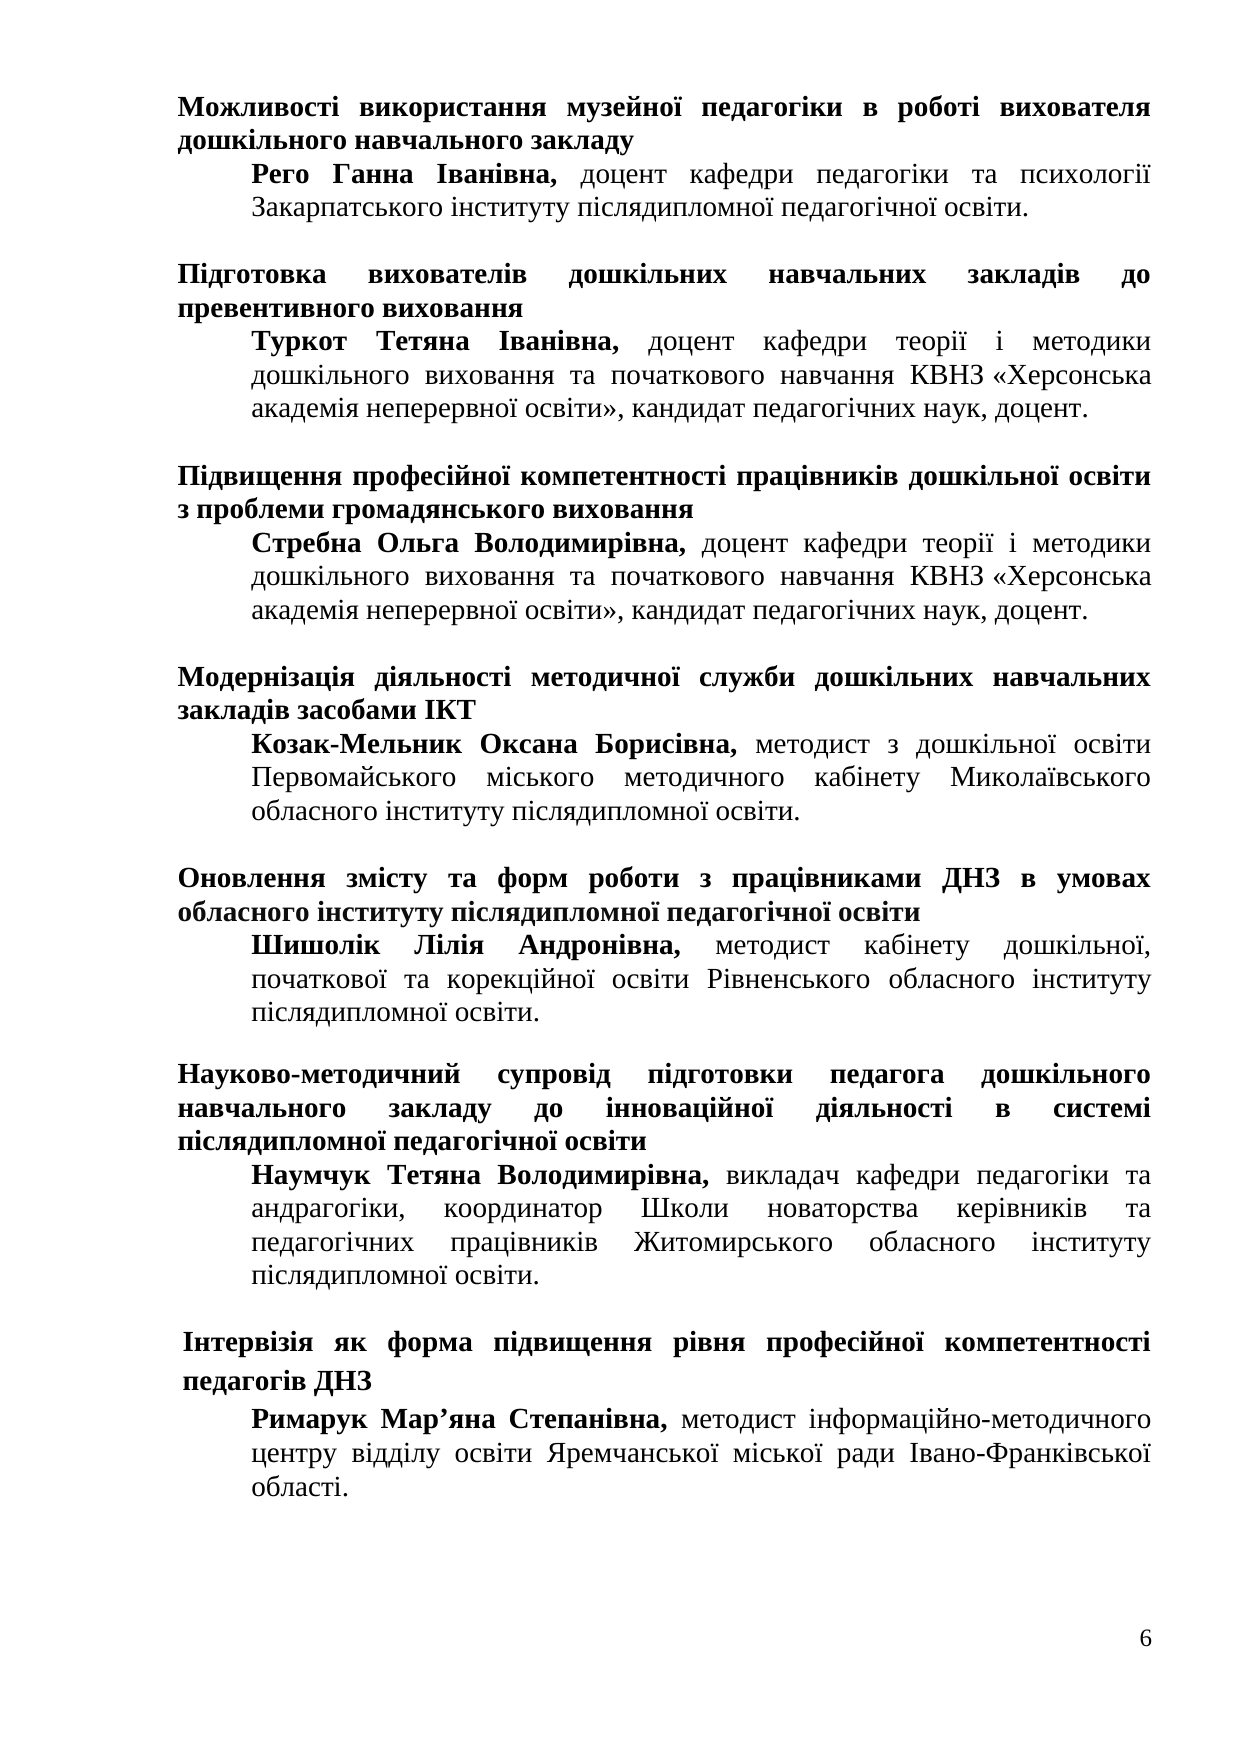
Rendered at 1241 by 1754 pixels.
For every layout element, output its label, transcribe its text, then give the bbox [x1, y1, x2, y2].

text Наумчук Тетяна Володимирівна, викладач кафедри педагогіки та андрагогіки, координатор Школи новаторства керівників та педагогічних працівників Житомирського обласного інституту післядипломної освіти. [251, 1157, 1152, 1291]
text Рего Ганна Іванівна, доцент кафедри педагогіки та психології Закарпатського інституту післядипломної педагогічної освіти. [251, 156, 1152, 223]
text Можливості використання музейної педагогіки в роботі вихователя дошкільного навчального закладу [177, 89, 1152, 156]
text Інтервізія як форма підвищення рівня професійної компетентності педагогів ДНЗ [182, 1324, 1152, 1397]
text Підготовка вихователів дошкільних навчальних закладів до превентивного виховання [177, 256, 1152, 323]
text Оновлення змісту та форм роботи з працівниками ДНЗ в умовах обласного інституту післядипломної педагогічної освіти [177, 860, 1152, 927]
text Туркот Тетяна Іванівна, доцент кафедри теорії і методики дошкільного виховання та початкового навчання КВНЗ «Херсонська академія неперервної освіти», кандидат педагогічних наук, доцент. [251, 323, 1152, 424]
text Шишолік Лілія Андронівна, методист кабінету дошкільної, початкової та корекційної освіти Рівненського обласного інституту післядипломної освіти. [251, 927, 1152, 1028]
text Козак-Мельник Оксана Борисівна, методист з дошкільної освіти Первомайського міського методичного кабінету Миколаївського обласного інституту післядипломної освіти. [251, 726, 1152, 827]
text Стребна Ольга Володимирівна, доцент кафедри теорії і методики дошкільного виховання та початкового навчання КВНЗ «Херсонська академія неперервної освіти», кандидат педагогічних наук, доцент. [251, 525, 1152, 625]
text Римарук Мар’яна Степанівна, методист інформаційно-методичного центру відділу освіти Яремчанської міської ради Івано-Франківської області. [251, 1402, 1152, 1502]
text Підвищення професійної компетентності працівників дошкільної освіти з проблеми громадянського виховання [177, 458, 1152, 525]
text Модернізація діяльності методичної служби дошкільних навчальних закладів засобами ІКТ [177, 659, 1152, 726]
text Науково-методичний супровід підготовки педагога дошкільного навчального закладу до інноваційної діяльності в системі післядипломної педагогічної освіти [177, 1056, 1152, 1157]
